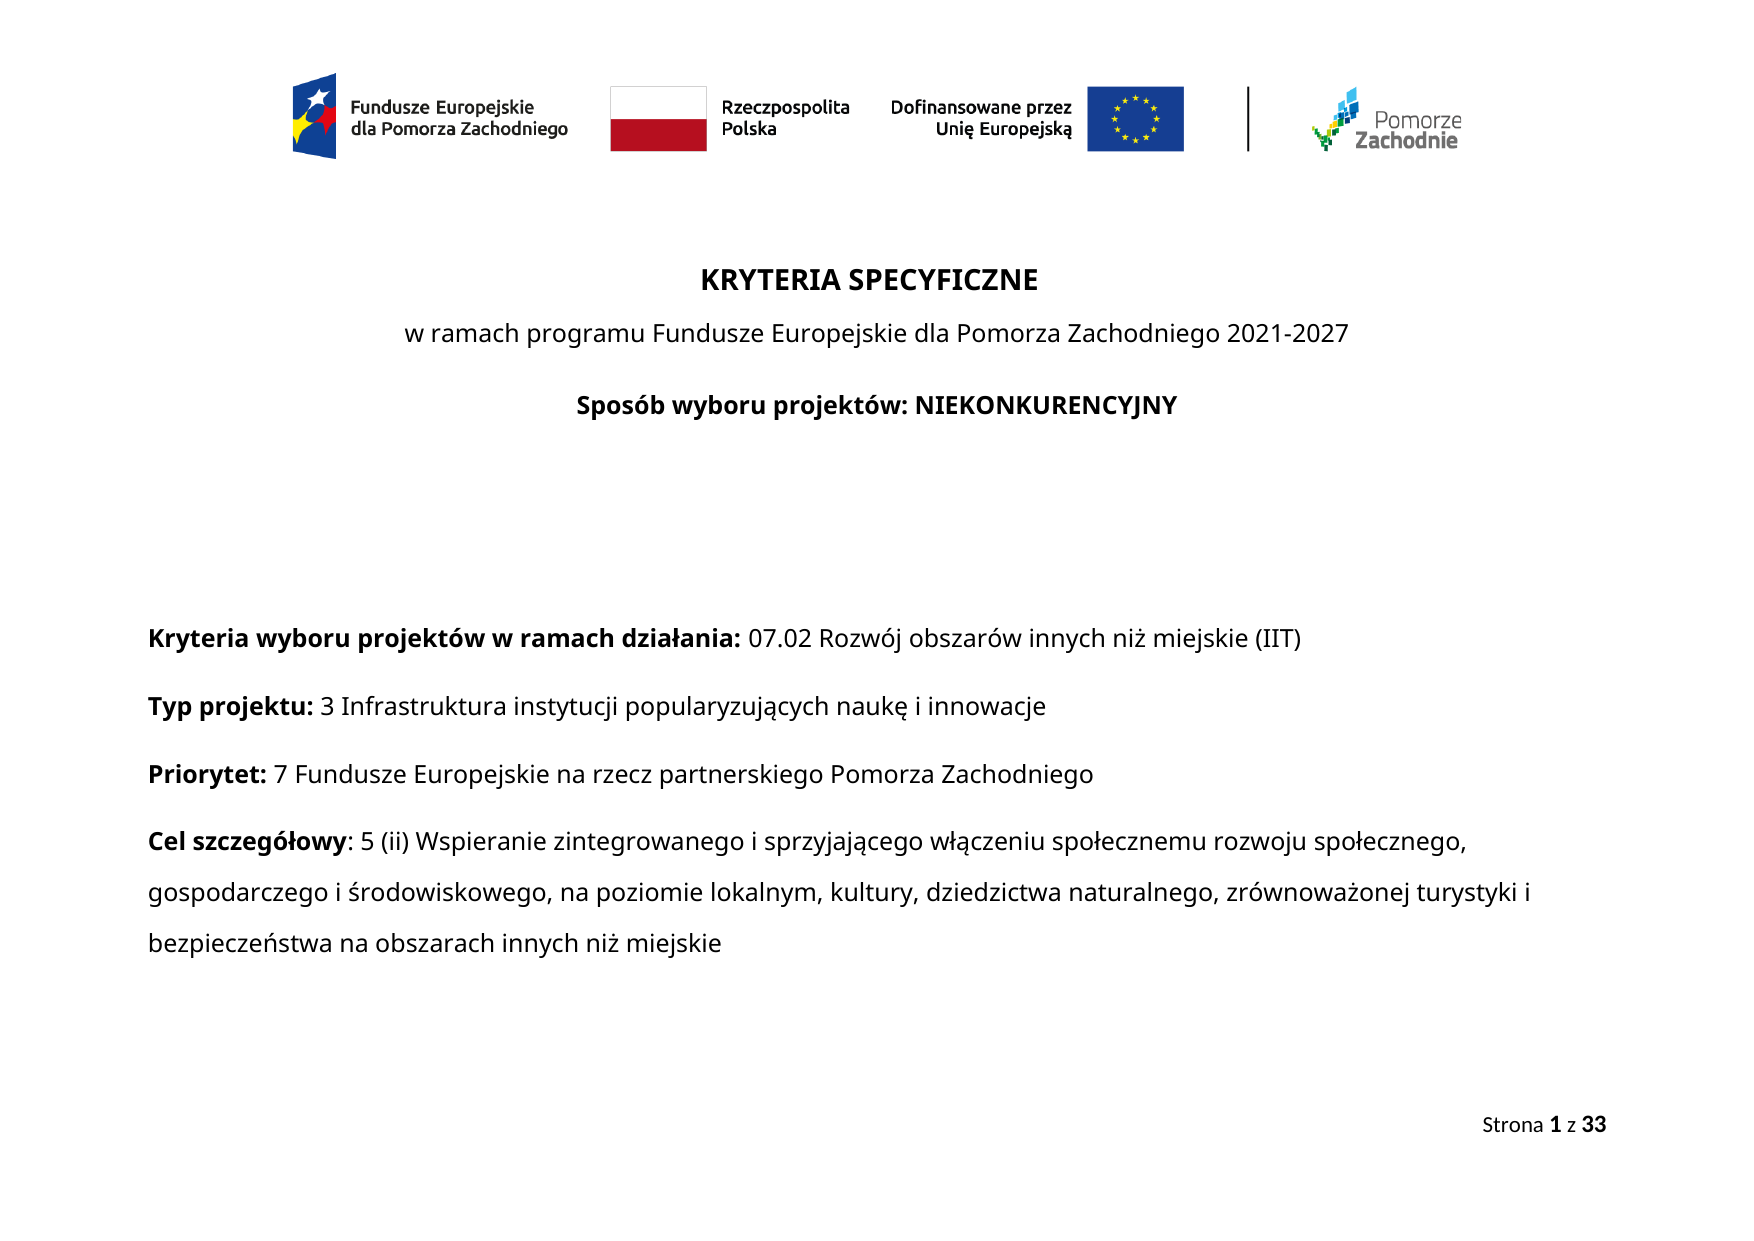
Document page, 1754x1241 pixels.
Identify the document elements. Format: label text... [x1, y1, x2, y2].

text Cel szczegółowy: 5 (ii) Wspieranie zintegrowanego i sprzyjającego włączeniu społecznemu rozwoju społecznego, gospodarczego i środowiskowego, na poziomie lokalnym, kultury, dziedzictwa naturalnego, zrównoważonej turystyki i bezpieczeństwa na obszarach innych niż miejskie [148, 824, 1606, 960]
picture [292, 73, 1462, 159]
text Sposób wyboru projektów: NIEKONKURENCYJNY [148, 387, 1606, 421]
text Typ projektu: 3 Infrastruktura instytucji popularyzujących naukę i innowacje [148, 689, 1606, 723]
text Priorytet: 7 Fundusze Europejskie na rzecz partnerskiego Pomorza Zachodniego [148, 756, 1606, 790]
text Kryteria wyboru projektów w ramach działania: 07.02 Rozwój obszarów innych niż miejskie (IIT) [148, 621, 1606, 655]
text KRYTERIA SPECYFICZNE w ramach programu Fundusze Europejskie dla Pomorza Zachodniego 2021-2027 [148, 259, 1606, 349]
